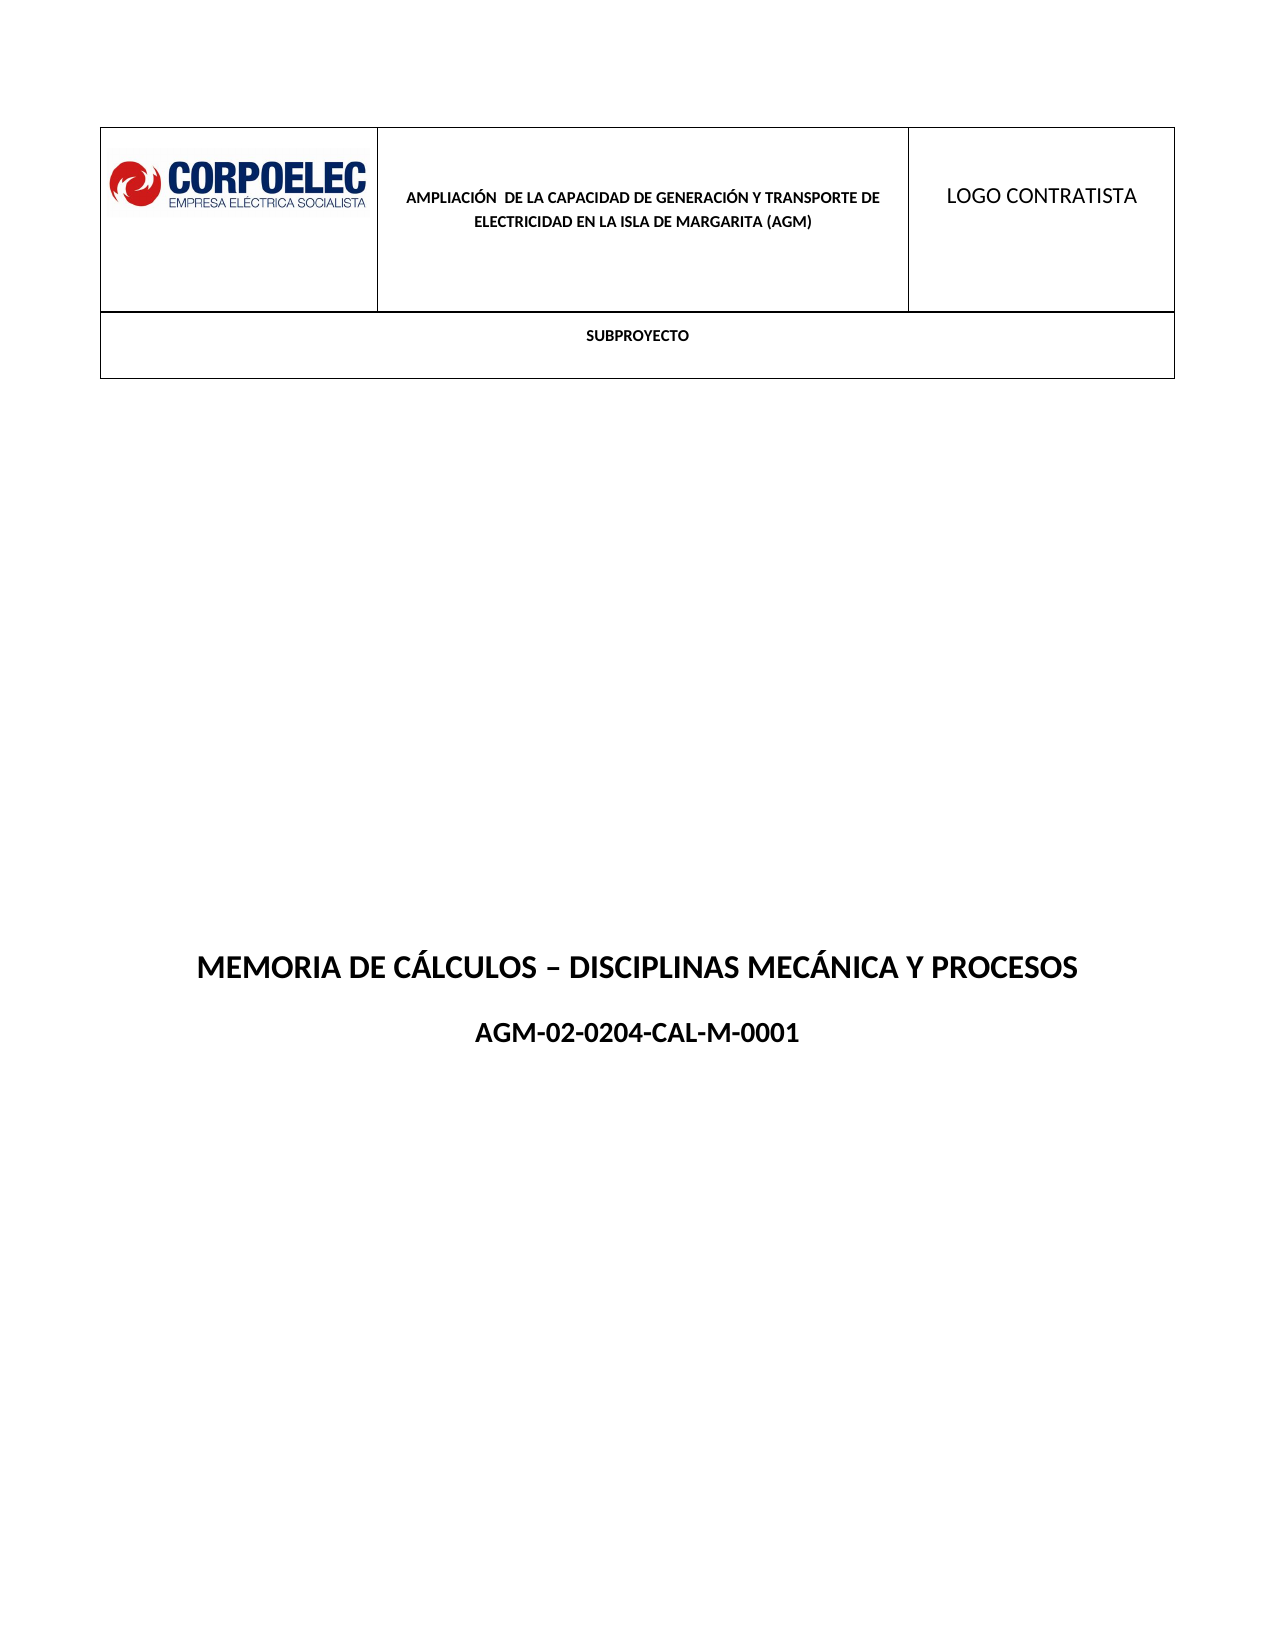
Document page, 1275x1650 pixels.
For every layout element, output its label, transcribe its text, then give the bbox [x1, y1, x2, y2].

picture [106, 148, 371, 218]
text AGM-02-0204-CAL-M-0001 [118, 1014, 1157, 1050]
text MEMORIA DE CÁLCULOS – DISCIPLINAS MECÁNICA Y PROCESOS [118, 946, 1157, 987]
